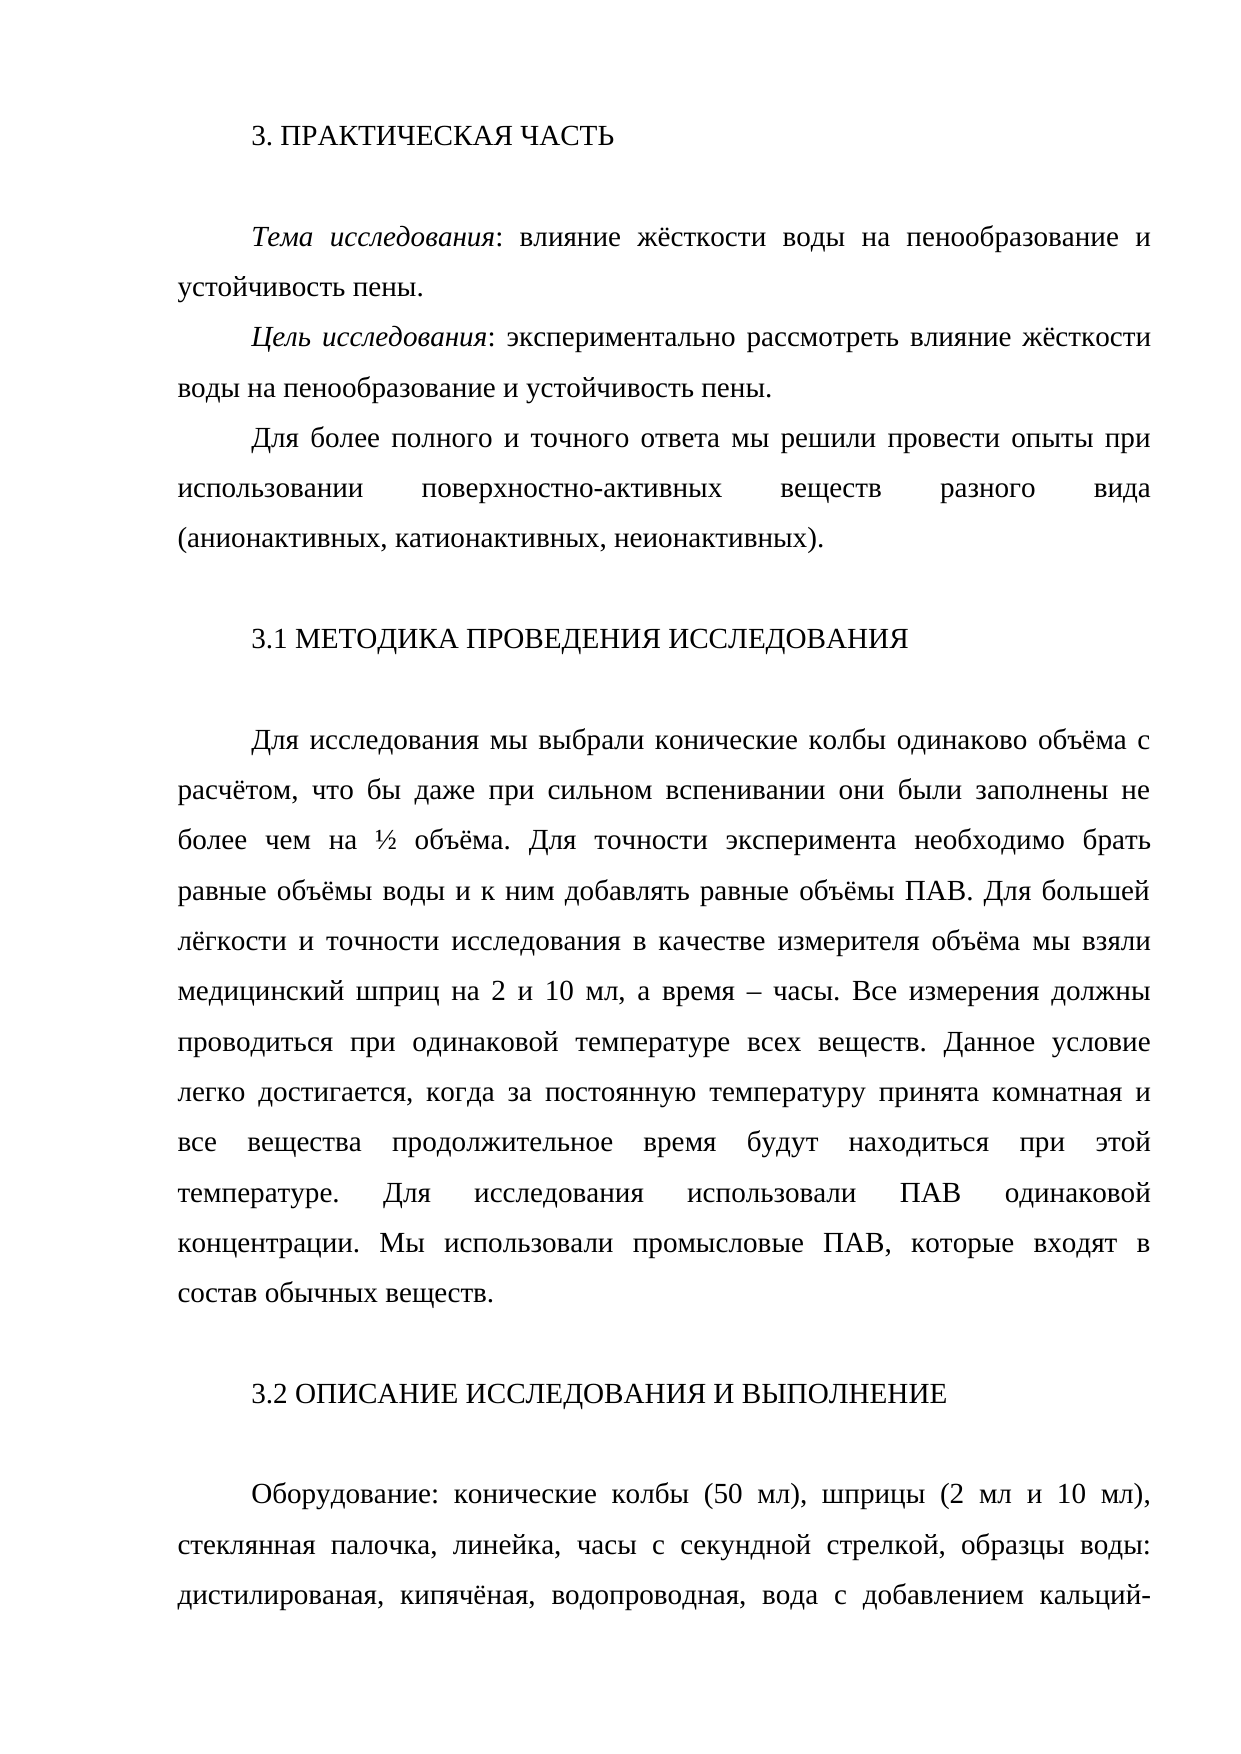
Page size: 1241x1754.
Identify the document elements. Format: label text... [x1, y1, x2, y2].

text 3.1 МЕТОДИКА ПРОВЕДЕНИЯ ИССЛЕДОВАНИЯ [177, 621, 1152, 655]
text 3. ПРАКТИЧЕСКАЯ ЧАСТЬ [177, 118, 1152, 152]
text Тема исследования: влияние жёсткости воды на пенообразование и устойчивость пены. [177, 219, 1152, 303]
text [177, 1477, 1152, 1611]
text Для более полного и точного ответа мы решили провести опыты при использовании поверхностно-активных веществ разного вида (анионактивных, катионактивных, неионактивных). [177, 420, 1152, 554]
text Для исследования мы выбрали конические колбы одинаково объёма с расчётом, что бы даже при сильном вспенивании они были заполнены не более чем на ½ объёма. Для точности эксперимента необходимо брать равные объёмы воды и к ним добавлять равные объёмы ПАВ. Для большей лёгкости и точности исследования в качестве измерителя объёма мы взяли медицинский шприц на 2 и 10 мл, а время – часы. Все измерения должны проводиться при одинаковой температуре всех веществ. Данное условие легко достигается, когда за постоянную температуру принята комнатная и все вещества продолжительное время будут находиться при этой температуре. Для исследования использовали ПАВ одинаковой концентрации. Мы использовали промысловые ПАВ, которые входят в состав обычных веществ. [177, 722, 1152, 1309]
text 3.2 ОПИСАНИЕ ИССЛЕДОВАНИЯ И ВЫПОЛНЕНИЕ [177, 1376, 1152, 1409]
text Цель исследования: экспериментально рассмотреть влияние жёсткости воды на пенообразование и устойчивость пены. [177, 319, 1152, 403]
